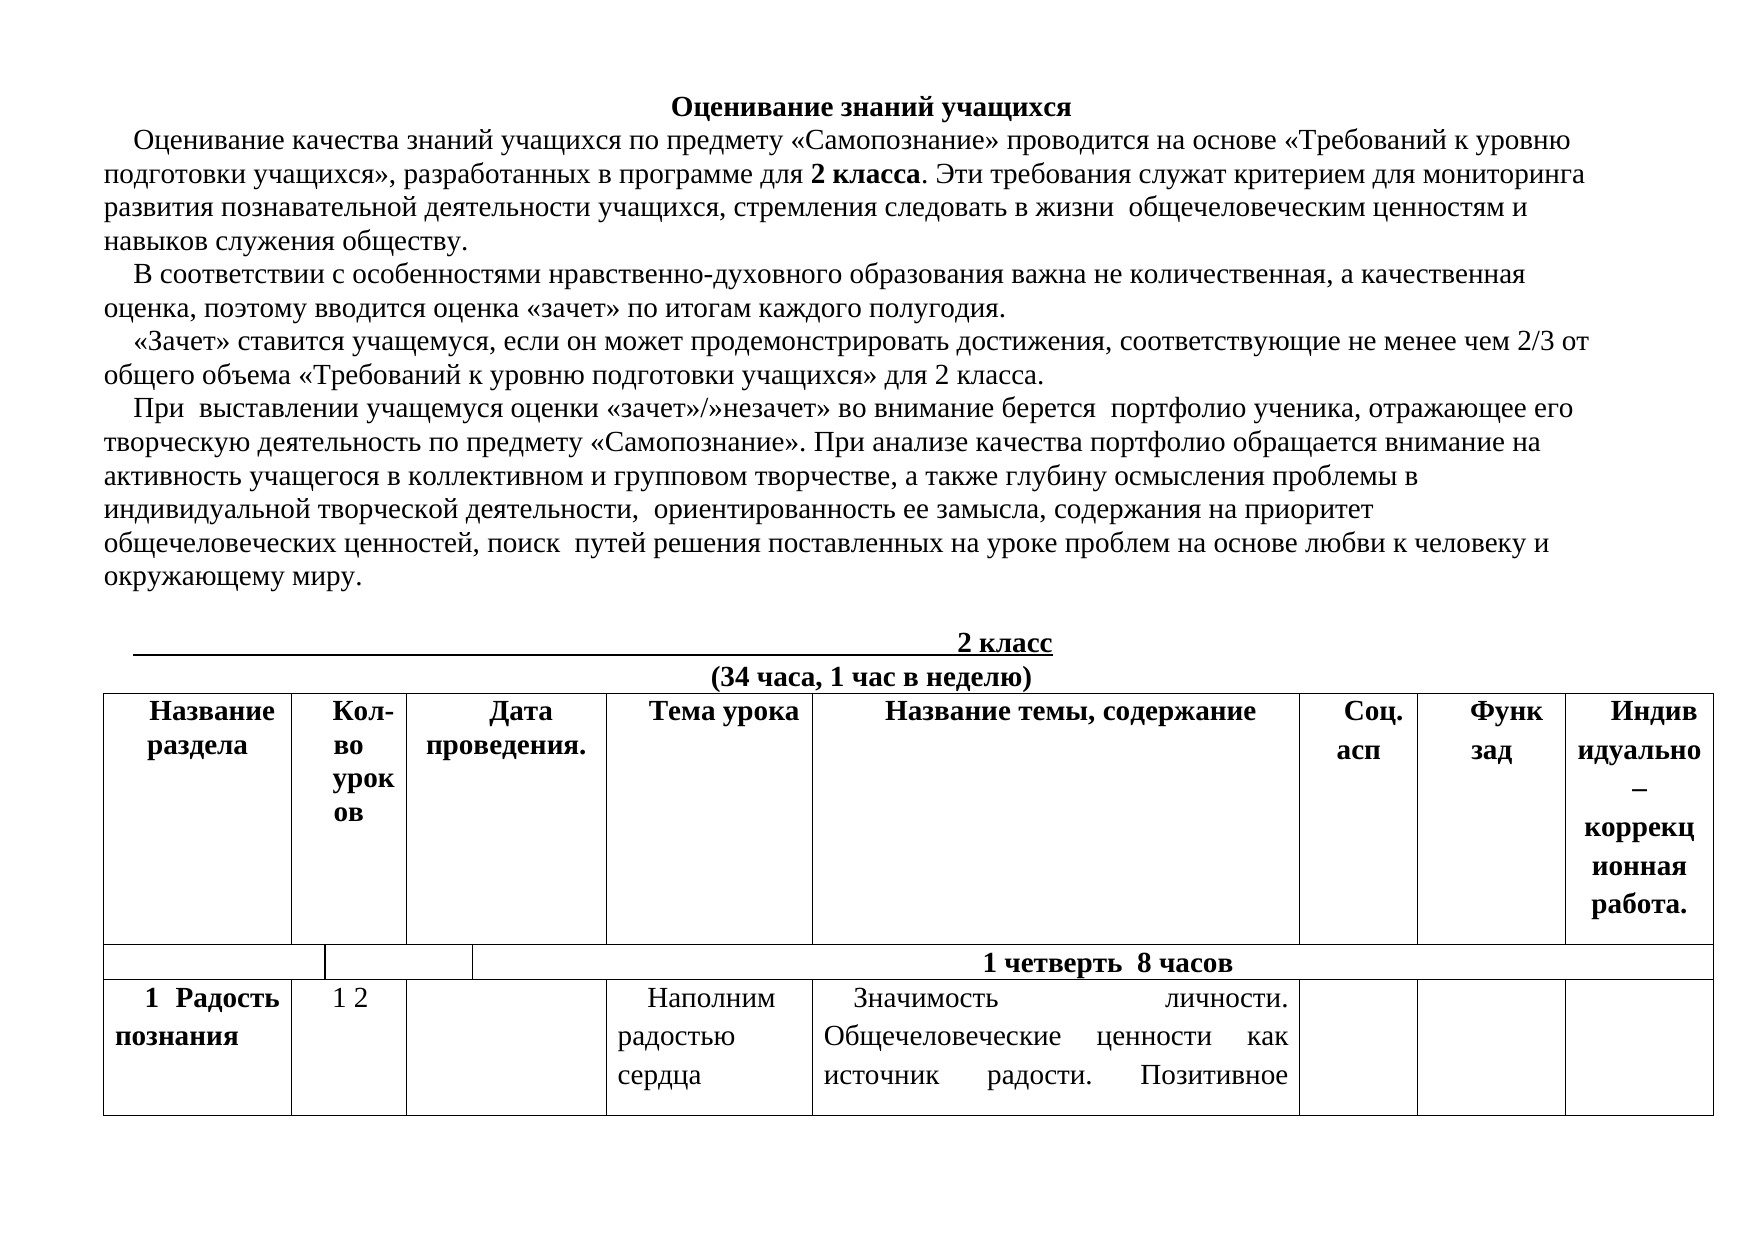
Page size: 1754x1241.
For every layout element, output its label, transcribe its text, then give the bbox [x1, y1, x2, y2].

table_cell 1 2 [292, 980, 406, 1115]
text Оценивание знаний учащихся [103, 89, 1609, 122]
table_cell [1418, 980, 1565, 1115]
table_header Название раздела [104, 694, 291, 944]
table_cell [813, 980, 1299, 1115]
table_cell [1300, 980, 1417, 1115]
table_header Название темы, содержание [813, 694, 1299, 944]
table_header Тема урока [607, 694, 812, 944]
table_header Индивидуально – коррекционная работа. [1566, 694, 1713, 944]
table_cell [607, 980, 812, 1115]
text Оценивание качества знаний учащихся по предмету «Самопознание» проводится на основе «Требований к уровню подготовки учащихся», разработанных в программе для 2 класса. Эти требования служат критерием для мониторинга развития познавательной деятельности учащихся, стремления следовать в жизни общечеловеческим ценностям и навыков служения обществу. [103, 122, 1609, 256]
table_cell 1 Радость познания [104, 980, 291, 1115]
table_cell 1 четверть 8 часов [473, 945, 1713, 979]
table_cell [326, 945, 472, 979]
table_cell [407, 980, 606, 1115]
table_cell [104, 945, 324, 979]
table_header Кол-во уроков [292, 694, 406, 944]
table_cell [1566, 980, 1713, 1115]
table_header Соц.асп [1300, 694, 1417, 944]
text В соответствии с особенностями нравственно-духовного образования важна не количественная, а качественная оценка, поэтому вводится оценка «зачет» по итогам каждого полугодия. [103, 256, 1609, 323]
text 2 класс [103, 625, 1609, 659]
table_header Функ зад [1418, 694, 1565, 944]
text При выставлении учащемуся оценки «зачет»/»незачет» во внимание берется портфолио ученика, отражающее его творческую деятельность по предмету «Самопознание». При анализе качества портфолио обращается внимание на активность учащегося в коллективном и групповом творчестве, а также глубину осмысления проблемы в индивидуальной творческой деятельности, ориентированность ее замысла, содержания на приоритет общечеловеческих ценностей, поиск путей решения поставленных на уроке проблем на основе любви к человеку и окружающему миру. [103, 391, 1609, 592]
text (34 часа, 1 час в неделю) [103, 659, 1609, 692]
text «Зачет» ставится учащемуся, если он может продемонстрировать достижения, соответствующие не менее чем 2/3 от общего объема «Требований к уровню подготовки учащихся» для 2 класса. [103, 323, 1609, 391]
table_header Дата проведения. [407, 694, 606, 944]
